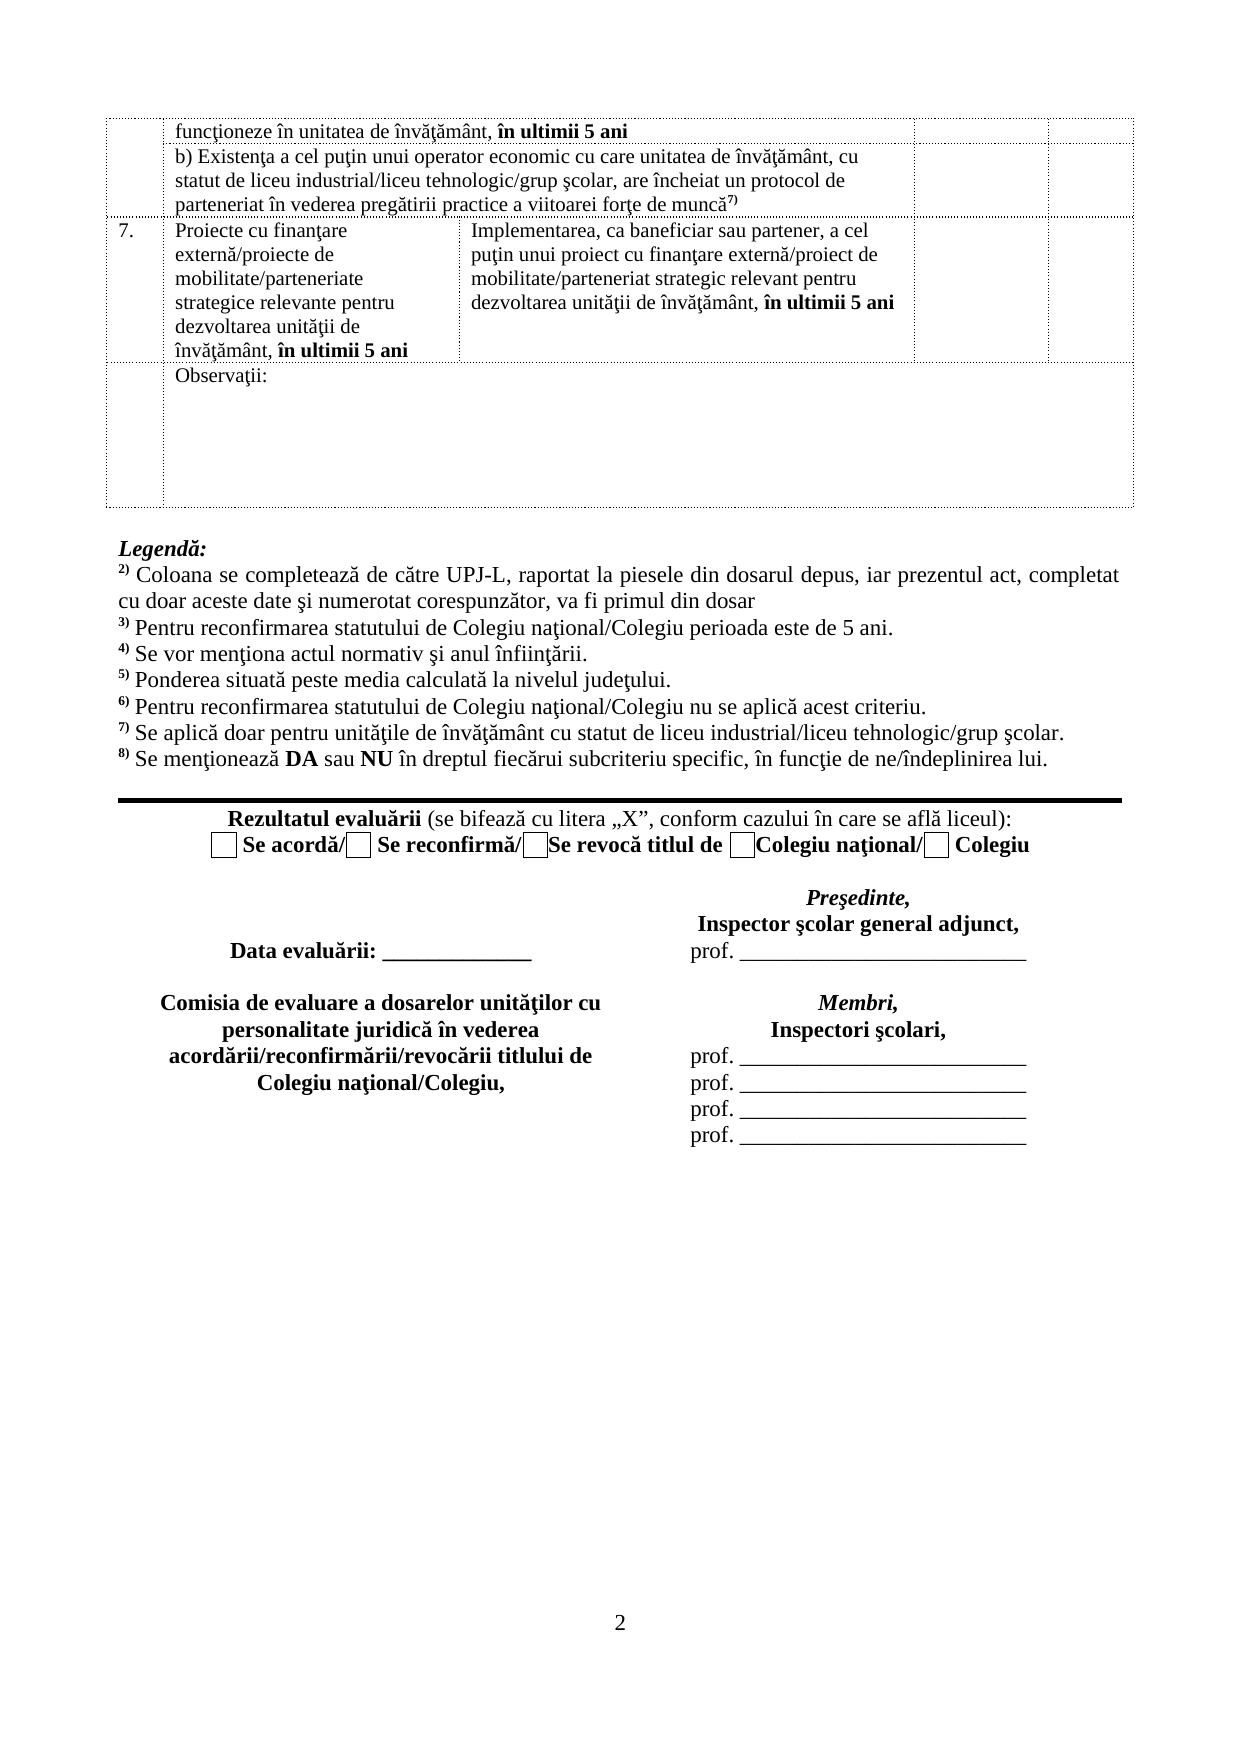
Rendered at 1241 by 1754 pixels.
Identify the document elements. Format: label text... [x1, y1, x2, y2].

text 3) Pentru reconfirmarea statutului de Colegiu naţional/Colegiu perioada este de 5 ani. [118, 614, 1122, 640]
text 5) Ponderea situată peste media calculată la nivelul judeţului. [118, 666, 1122, 693]
table_cell [107, 362, 164, 507]
text 2) Coloana se completează de către UPJ-L, raportat la piesele din dosarul depus, iar prezentul act, completat cu doar aceste date şi numerotat corespunzător, va fi primul din dosar [118, 561, 1122, 614]
table_cell [914, 216, 1048, 362]
table_cell [1049, 216, 1133, 362]
text 4) Se vor menţiona actul normativ şi anul înfiinţării. [118, 640, 1122, 666]
text Se acordă/ Se reconfirmă/Se revocă titlul de Colegiu naţional/ Colegiu [118, 831, 1122, 858]
table_cell [914, 118, 1048, 143]
table_cell [914, 143, 1048, 216]
table_cell [1049, 143, 1133, 216]
text 8) Se menţionează DA sau NU în dreptul fiecărui subcriteriu specific, în funcţie de ne/îndeplinirea lui. [118, 746, 1122, 772]
table_header Preşedinte, Inspector şcolar general adjunct, prof. _________________________ [619, 884, 1098, 989]
table_cell Proiecte cu finanţare externă/proiecte de mobilitate/parteneriate strategice relevante pentru dezvoltarea unităţii de învăţământ, în ultimii 5 ani [164, 216, 459, 362]
text Rezultatul evaluării (se bifează cu litera „X”, conform cazului în care se află liceul): [118, 803, 1122, 831]
table_header Data evaluării: _____________ Comisia de evaluare a dosarelor unităţilor cu personalitate juridică în vederea acordării/reconfirmării/revocării titlului de Colegiu naţional/Colegiu, [143, 884, 619, 1148]
table_cell b) Existenţa a cel puţin unui operator economic cu care unitatea de învăţământ, cu statut de liceu industrial/liceu tehnologic/grup şcolar, are încheiat un protocol de parteneriat în vederea pregătirii practice a viitoarei forţe de muncă7) [164, 143, 914, 216]
table_cell Implementarea, ca baneficiar sau partener, a cel puţin unui proiect cu finanţare externă/proiect de mobilitate/parteneriat strategic relevant pentru dezvoltarea unităţii de învăţământ, în ultimii 5 ani [460, 216, 914, 362]
table_cell 6. [107, 118, 164, 216]
text 7) Se aplică doar pentru unităţile de învăţământ cu statut de liceu industrial/liceu tehnologic/grup şcolar. [118, 719, 1122, 746]
table_cell Observaţii: [164, 362, 1133, 507]
table_cell Membri, Inspectori şcolari, prof. _________________________ prof. _________________________ prof. _________________________ prof. _________________________ [619, 990, 1098, 1148]
table_cell [1049, 118, 1133, 143]
text 6) Pentru reconfirmarea statutului de Colegiu naţional/Colegiu nu se aplică acest criteriu. [118, 693, 1122, 719]
table_cell 7. [107, 216, 164, 362]
text Legendă: [118, 535, 1122, 561]
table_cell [164, 118, 914, 143]
